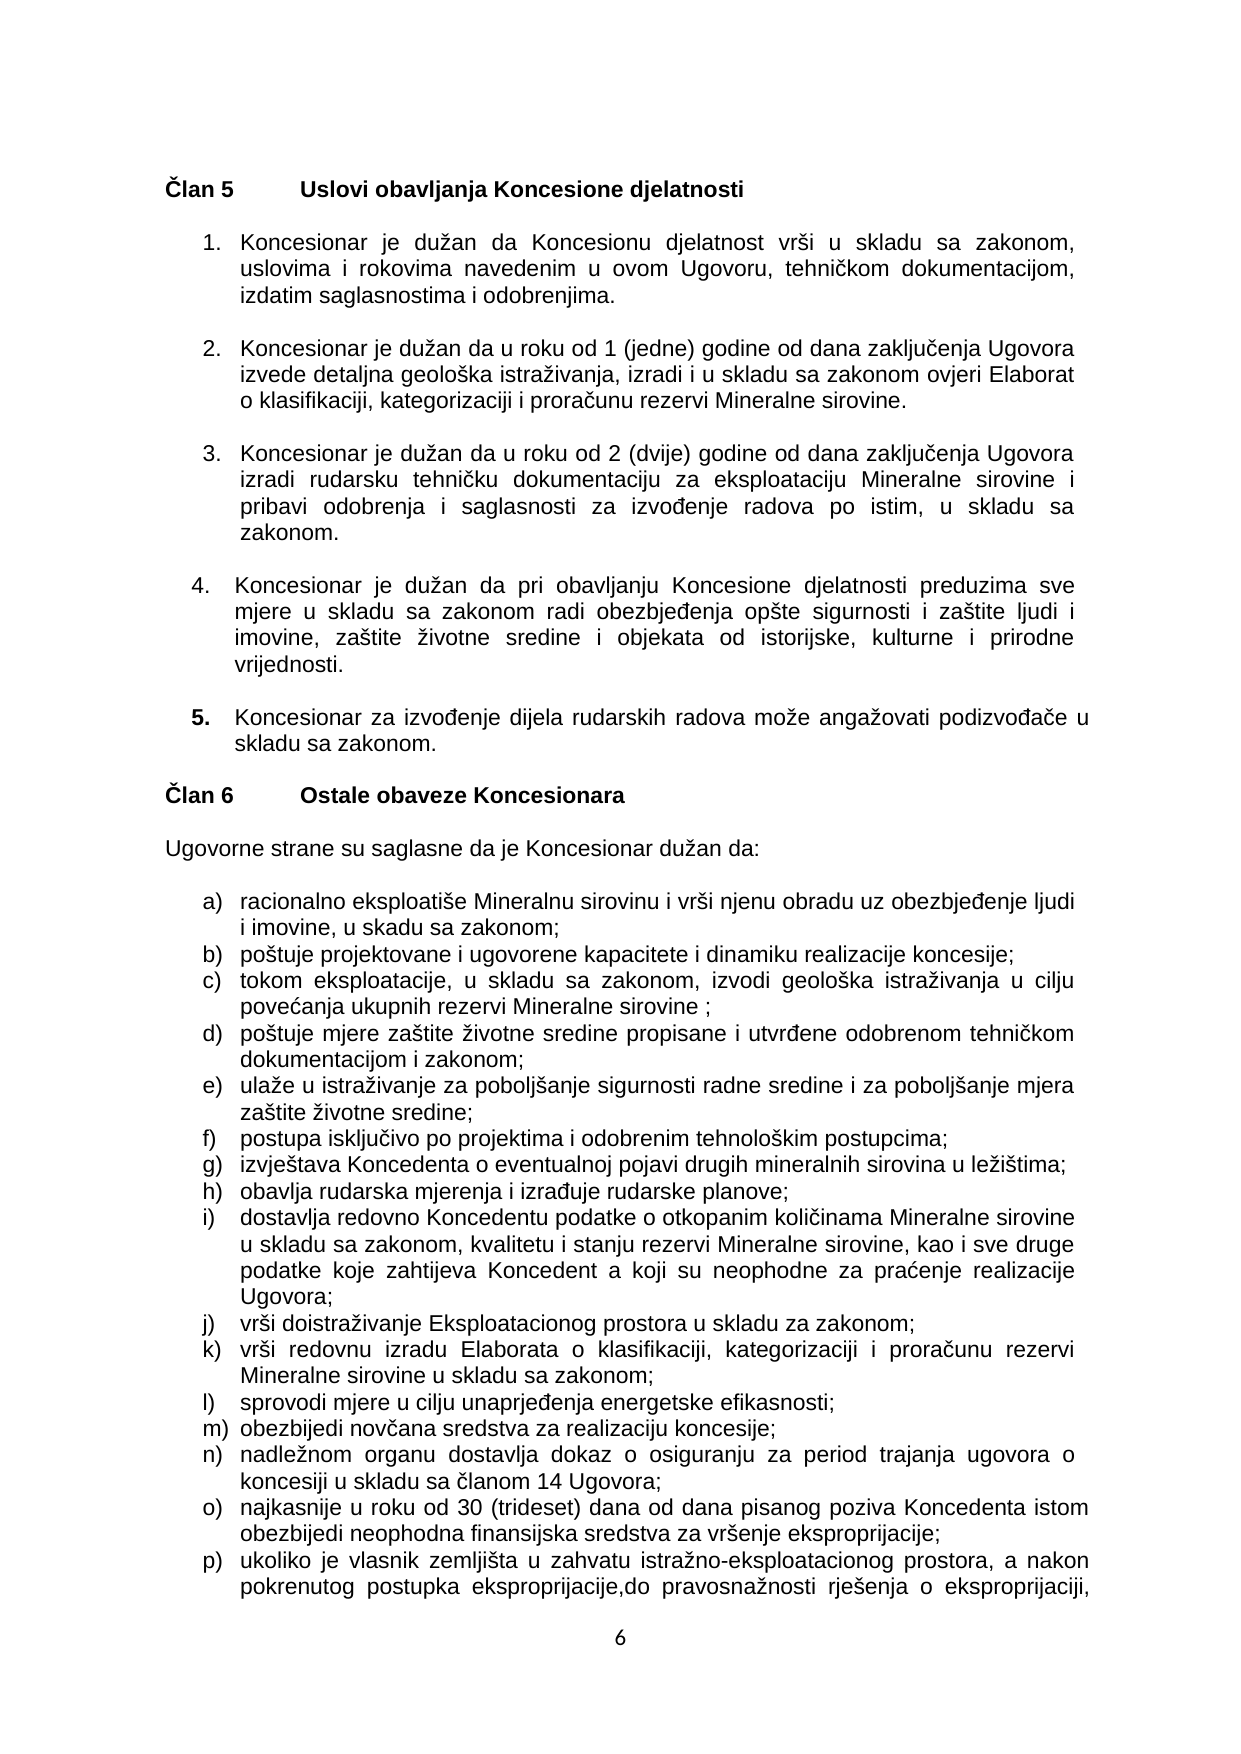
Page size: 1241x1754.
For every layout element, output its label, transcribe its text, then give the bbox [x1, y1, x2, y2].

list Koncesionar je dužan da u roku od 1 (jedne) godine od dana zaključenja Ugovora izvede detaljna geološka istraživanja, izradi i u skladu sa zakonom ovjeri Elaborat o klasifikaciji, kategorizaciji i proračunu rezervi Mineralne sirovine. [202, 334, 1075, 413]
list ulaže u istraživanje za poboljšanje sigurnosti radne sredine i za poboljšanje mjera zaštite životne sredine; [202, 1072, 1075, 1125]
list obezbijedi novčana sredstva za realizaciju koncesije; [202, 1415, 1075, 1441]
list dostavlja redovno Koncedentu podatke o otkopanim količinama Mineralne sirovine u skladu sa zakonom, kvalitetu i stanju rezervi Mineralne sirovine, kao i sve druge podatke koje zahtijeva Koncedent a koji su neophodne za praćenje realizacije Ugovora; [202, 1204, 1075, 1309]
list Koncesionar za izvođenje dijela rudarskih radova može angažovati podizvođače u skladu sa zakonom. [191, 703, 1090, 756]
list izvještava Koncedenta o eventualnoj pojavi drugih mineralnih sirovina u ležištima; [202, 1151, 1075, 1178]
list Koncesionar je dužan da u roku od 2 (dvije) godine od dana zaključenja Ugovora izradi rudarsku tehničku dokumentaciju za eksploataciju Mineralne sirovine i pribavi odobrenja i saglasnosti za izvođenje radova po istim, u skladu sa zakonom. [202, 440, 1075, 545]
list poštuje projektovane i ugovorene kapacitete i dinamiku realizacije koncesije; [202, 941, 1075, 967]
list Koncesionar je dužan da Koncesionu djelatnost vrši u skladu sa zakonom, uslovima i rokovima navedenim u ovom Ugovoru, tehničkom dokumentacijom, izdatim saglasnostima i odobrenjima. [202, 229, 1075, 308]
list Uslovi obavljanja Koncesione djelatnosti [165, 176, 1075, 203]
list obavlja rudarska mjerenja i izrađuje rudarske planove; [202, 1178, 1075, 1204]
list racionalno eksploatiše Mineralnu sirovinu i vrši njenu obradu uz obezbjeđenje ljudi i imovine, u skadu sa zakonom; [202, 888, 1075, 941]
list Ostale obaveze Koncesionara [165, 782, 1075, 809]
list sprovodi mjere u cilju unaprjeđenja energetske efikasnosti; [202, 1389, 1075, 1415]
list nadležnom organu dostavlja dokaz o osiguranju za period trajanja ugovora o koncesiji u skladu sa članom 14 Ugovora; [202, 1441, 1075, 1494]
list vrši doistraživanje Eksploatacionog prostora u skladu za zakonom; [202, 1309, 1075, 1336]
list poštuje mjere zaštite životne sredine propisane i utvrđene odobrenom tehničkom dokumentacijom i zakonom; [202, 1020, 1075, 1072]
list Koncesionar je dužan da pri obavljanju Koncesione djelatnosti preduzima sve mjere u skladu sa zakonom radi obezbjeđenja opšte sigurnosti i zaštite ljudi i imovine, zaštite životne sredine i objekata od istorijske, kulturne i prirodne vrijednosti. [191, 572, 1075, 677]
list Ugovorne strane su saglasne da je Koncesionar dužan da: [165, 835, 1075, 862]
list najkasnije u roku od 30 (trideset) dana od dana pisanog poziva Koncedenta istom obezbijedi neophodna finansijska sredstva za vršenje eksproprijacije; [202, 1494, 1090, 1547]
list tokom eksploatacije, u skladu sa zakonom, izvodi geološka istraživanja u cilju povećanja ukupnih rezervi Mineralne sirovine ; [202, 967, 1075, 1020]
list postupa isključivo po projektima i odobrenim tehnološkim postupcima; [202, 1125, 1075, 1151]
list vrši redovnu izradu Elaborata o klasifikaciji, kategorizaciji i proračunu rezervi Mineralne sirovine u skladu sa zakonom; [202, 1336, 1075, 1389]
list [202, 1547, 1090, 1599]
